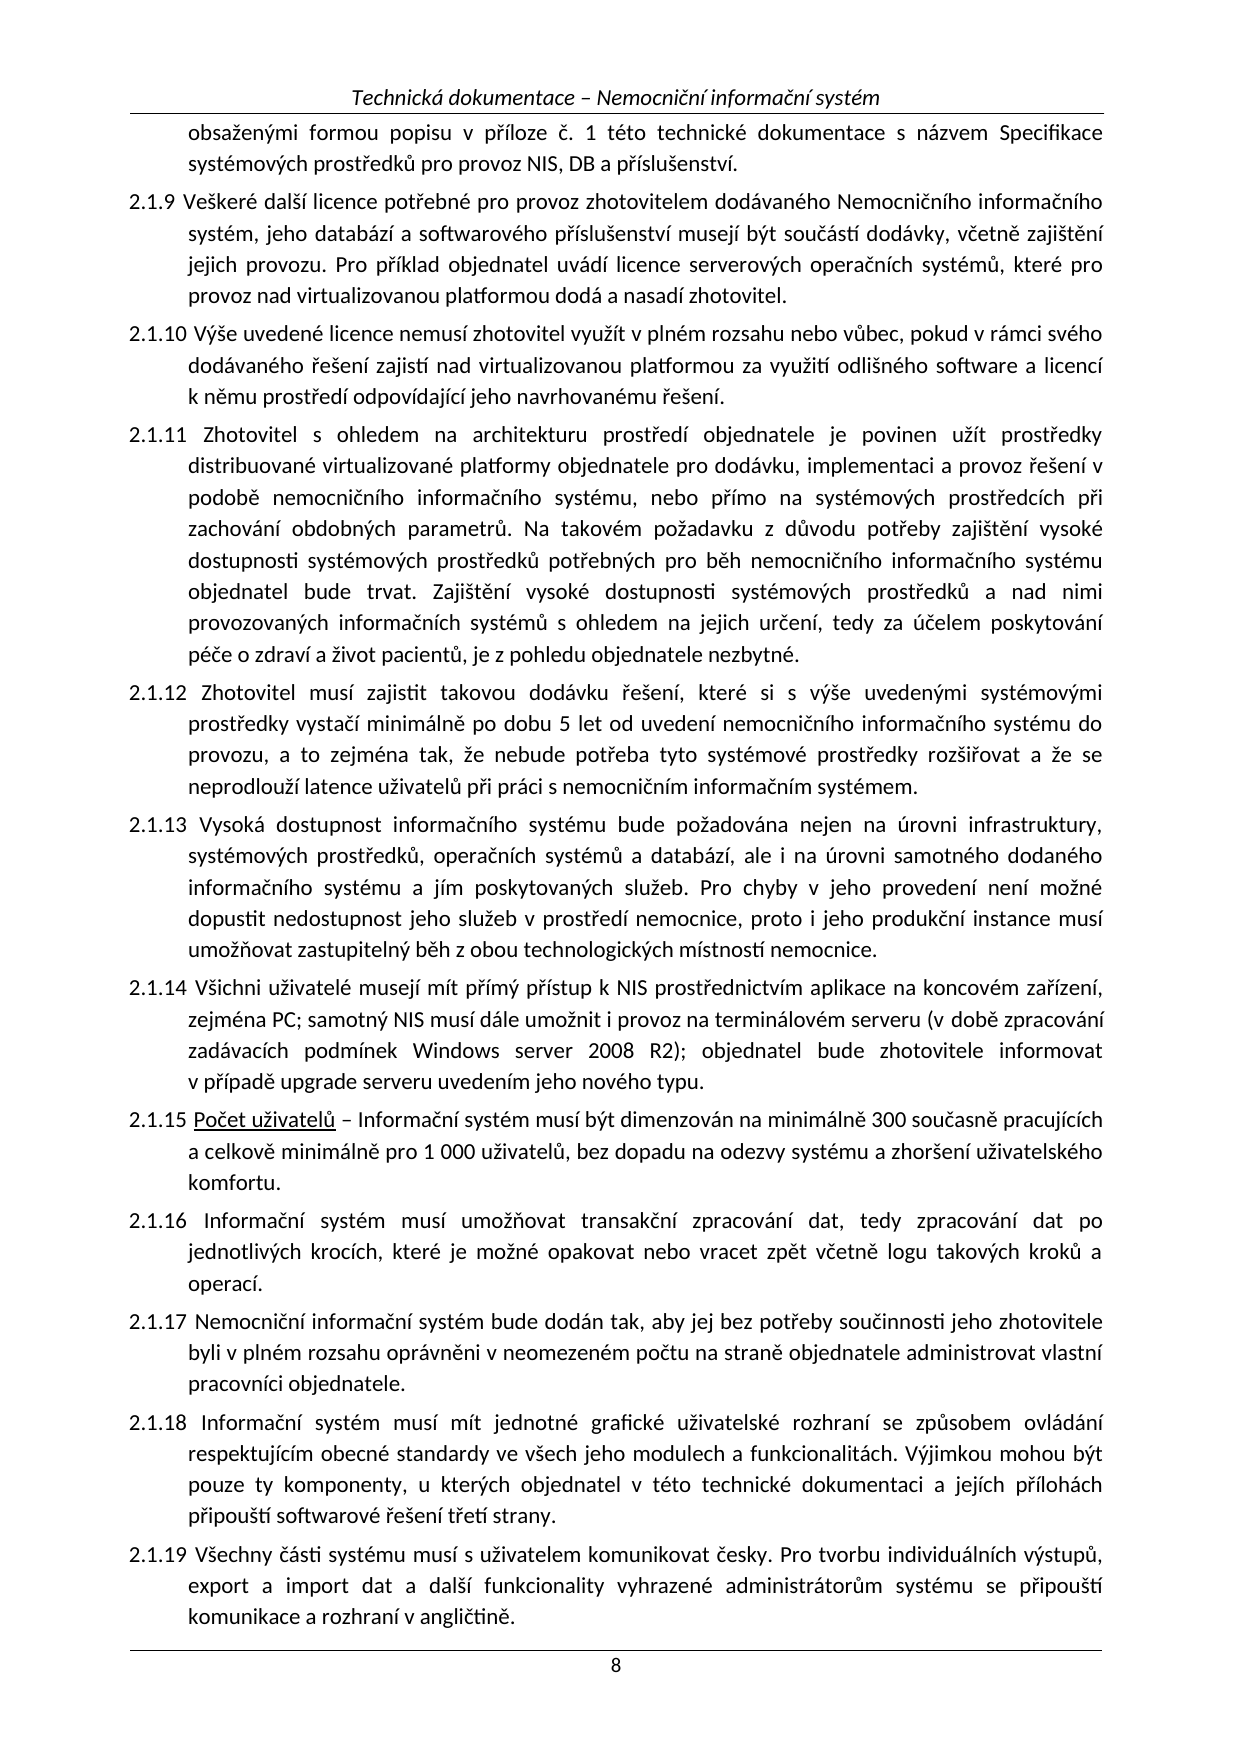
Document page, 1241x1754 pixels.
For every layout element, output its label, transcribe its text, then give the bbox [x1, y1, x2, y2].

text 2.1.13 Vysoká dostupnost informačního systému bude požadována nejen na úrovni infrastruktury, systémových prostředků, operačních systémů a databází, ale i na úrovni samotného dodaného informačního systému a jím poskytovaných služeb. Pro chyby v jeho provedení není možné dopustit nedostupnost jeho služeb v prostředí nemocnice, proto i jeho produkční instance musí umožňovat zastupitelný běh z obou technologických místností nemocnice. [129, 810, 1104, 963]
text 2.1.15 Počet uživatelů – Informační systém musí být dimenzován na minimálně 300 současně pracujících a celkově minimálně pro 1 000 uživatelů, bez dopadu na odezvy systému a zhoršení uživatelského komfortu. [129, 1105, 1104, 1196]
text 2.1.17 Nemocniční informační systém bude dodán tak, aby jej bez potřeby součinnosti jeho zhotovitele byli v plném rozsahu oprávněni v neomezeném počtu na straně objednatele administrovat vlastní pracovníci objednatele. [129, 1307, 1104, 1398]
text 2.1.12 Zhotovitel musí zajistit takovou dodávku řešení, které si s výše uvedenými systémovými prostředky vystačí minimálně po dobu 5 let od uvedení nemocničního informačního systému do provozu, a to zejména tak, že nebude potřeba tyto systémové prostředky rozšiřovat a že se neprodlouží latence uživatelů při práci s nemocničním informačním systémem. [129, 678, 1104, 800]
text 2.1.14 Všichni uživatelé musejí mít přímý přístup k NIS prostřednictvím aplikace na koncovém zařízení, zejména PC; samotný NIS musí dále umožnit i provoz na terminálovém serveru (v době zpracování zadávacích podmínek Windows server 2008 R2); objednatel bude zhotovitele informovat v případě upgrade serveru uvedením jeho nového typu. [129, 973, 1104, 1095]
text 2.1.19 Všechny části systému musí s uživatelem komunikovat česky. Pro tvorbu individuálních výstupů, export a import dat a další funkcionality vyhrazené administrátorům systému se připouští komunikace a rozhraní v angličtině. [129, 1540, 1104, 1630]
text 2.1.10 Výše uvedené licence nemusí zhotovitel využít v plném rozsahu nebo vůbec, pokud v rámci svého dodávaného řešení zajistí nad virtualizovanou platformou za využití odlišného software a licencí k němu prostředí odpovídající jeho navrhovanému řešení. [129, 319, 1104, 410]
text 2.1.18 Informační systém musí mít jednotné grafické uživatelské rozhraní se způsobem ovládání respektujícím obecné standardy ve všech jeho modulech a funkcionalitách. Výjimkou mohou být pouze ty komponenty, u kterých objednatel v této technické dokumentaci a jejích přílohách připouští softwarové řešení třetí strany. [129, 1408, 1104, 1530]
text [129, 118, 1104, 177]
text 2.1.9 Veškeré další licence potřebné pro provoz zhotovitelem dodávaného Nemocničního informačního systém, jeho databází a softwarového příslušenství musejí být součástí dodávky, včetně zajištění jejich provozu. Pro příklad objednatel uvádí licence serverových operačních systémů, které pro provoz nad virtualizovanou platformou dodá a nasadí zhotovitel. [129, 187, 1104, 309]
text 2.1.11 Zhotovitel s ohledem na architekturu prostředí objednatele je povinen užít prostředky distribuované virtualizované platformy objednatele pro dodávku, implementaci a provoz řešení v podobě nemocničního informačního systému, nebo přímo na systémových prostředcích při zachování obdobných parametrů. Na takovém požadavku z důvodu potřeby zajištění vysoké dostupnosti systémových prostředků potřebných pro běh nemocničního informačního systému objednatel bude trvat. Zajištění vysoké dostupnosti systémových prostředků a nad nimi provozovaných informačních systémů s ohledem na jejich určení, tedy za účelem poskytování péče o zdraví a život pacientů, je z pohledu objednatele nezbytné. [129, 420, 1104, 668]
text 2.1.16 Informační systém musí umožňovat transakční zpracování dat, tedy zpracování dat po jednotlivých krocích, které je možné opakovat nebo vracet zpět včetně logu takových kroků a operací. [129, 1206, 1104, 1297]
